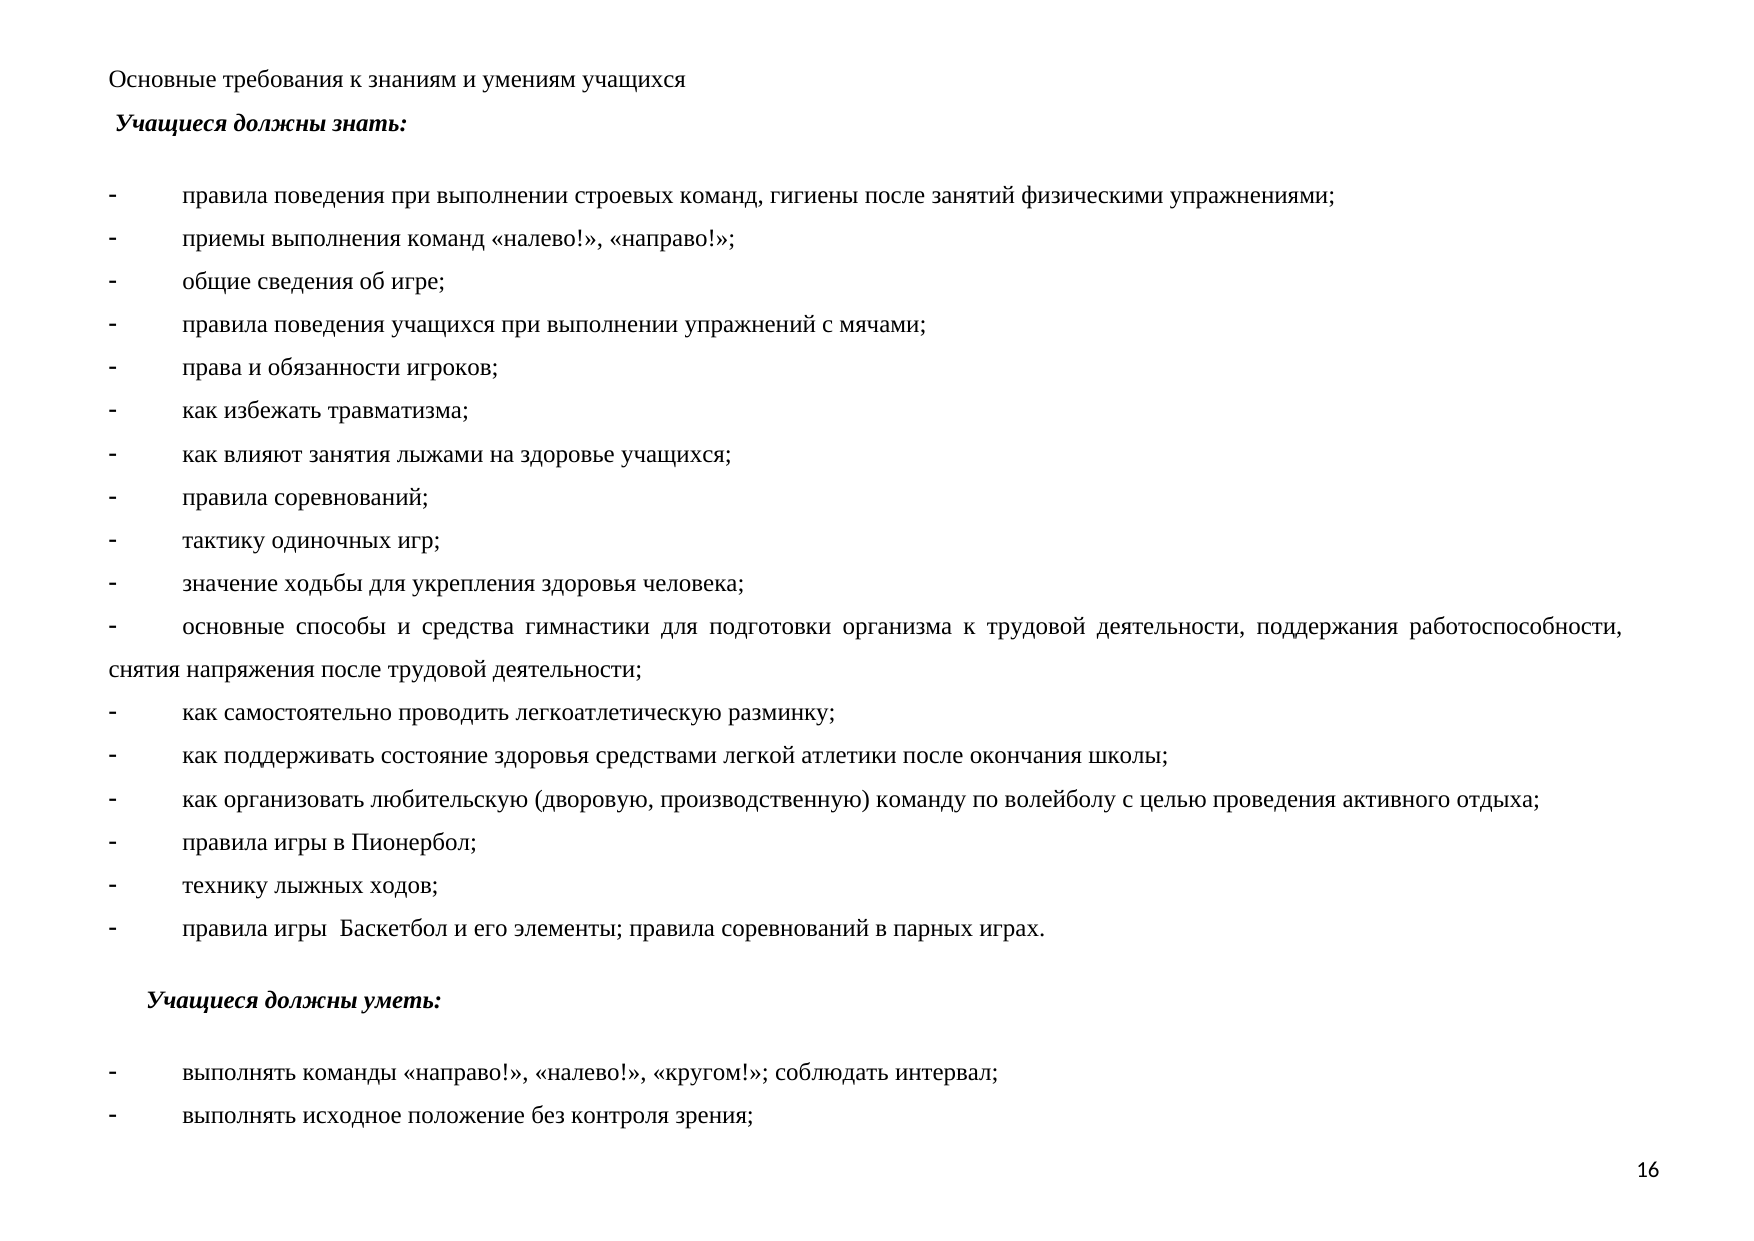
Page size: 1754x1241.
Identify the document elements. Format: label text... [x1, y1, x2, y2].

list значение ходьбы для укрепления здоровья человека; [108, 568, 1624, 597]
list приемы выполнения команд «налево!», «направо!»; [108, 223, 1624, 252]
list правила соревнований; [108, 482, 1624, 511]
list права и обязанности игроков; [108, 352, 1624, 381]
list тактику одиночных игр; [108, 525, 1624, 554]
list выполнять исходное положение без контроля зрения; [108, 1100, 1624, 1129]
list правила игры в Пионербол; [108, 827, 1624, 856]
text Учащиеся должны знать: [108, 108, 1624, 136]
list как избежать травматизма; [108, 396, 1624, 424]
list как влияют занятия лыжами на здоровье учащихся; [108, 439, 1624, 467]
list технику лыжных ходов; [108, 870, 1624, 899]
text Основные требования к знаниям и умениям учащихся [108, 64, 1624, 93]
list выполнять команды «направо!», «налево!», «кругом!»; соблюдать интервал; [108, 1057, 1624, 1086]
list общие сведения об игре; [108, 266, 1624, 295]
list как организовать любительскую (дворовую, производственную) команду по волейболу с целью проведения активного отдыха; [108, 784, 1624, 812]
list как поддерживать состояние здоровья средствами легкой атлетики после окончания школы; [108, 741, 1624, 769]
list основные способы и средства гимнастики для подготовки организма к трудовой деятельности, поддержания работоспособности, снятия напряжения после трудовой деятельности; [108, 611, 1624, 683]
list правила игры Баскетбол и его элементы; правила соревнований в парных играх. [108, 913, 1624, 942]
list правила поведения учащихся при выполнении упражнений с мячами; [108, 309, 1624, 338]
list как самостоятельно проводить легкоатлетическую разминку; [108, 697, 1624, 726]
list правила поведения при выполнении строевых команд, гигиены после занятий физическими упражнениями; [108, 180, 1624, 209]
text Учащиеся должны уметь: [108, 985, 1624, 1014]
